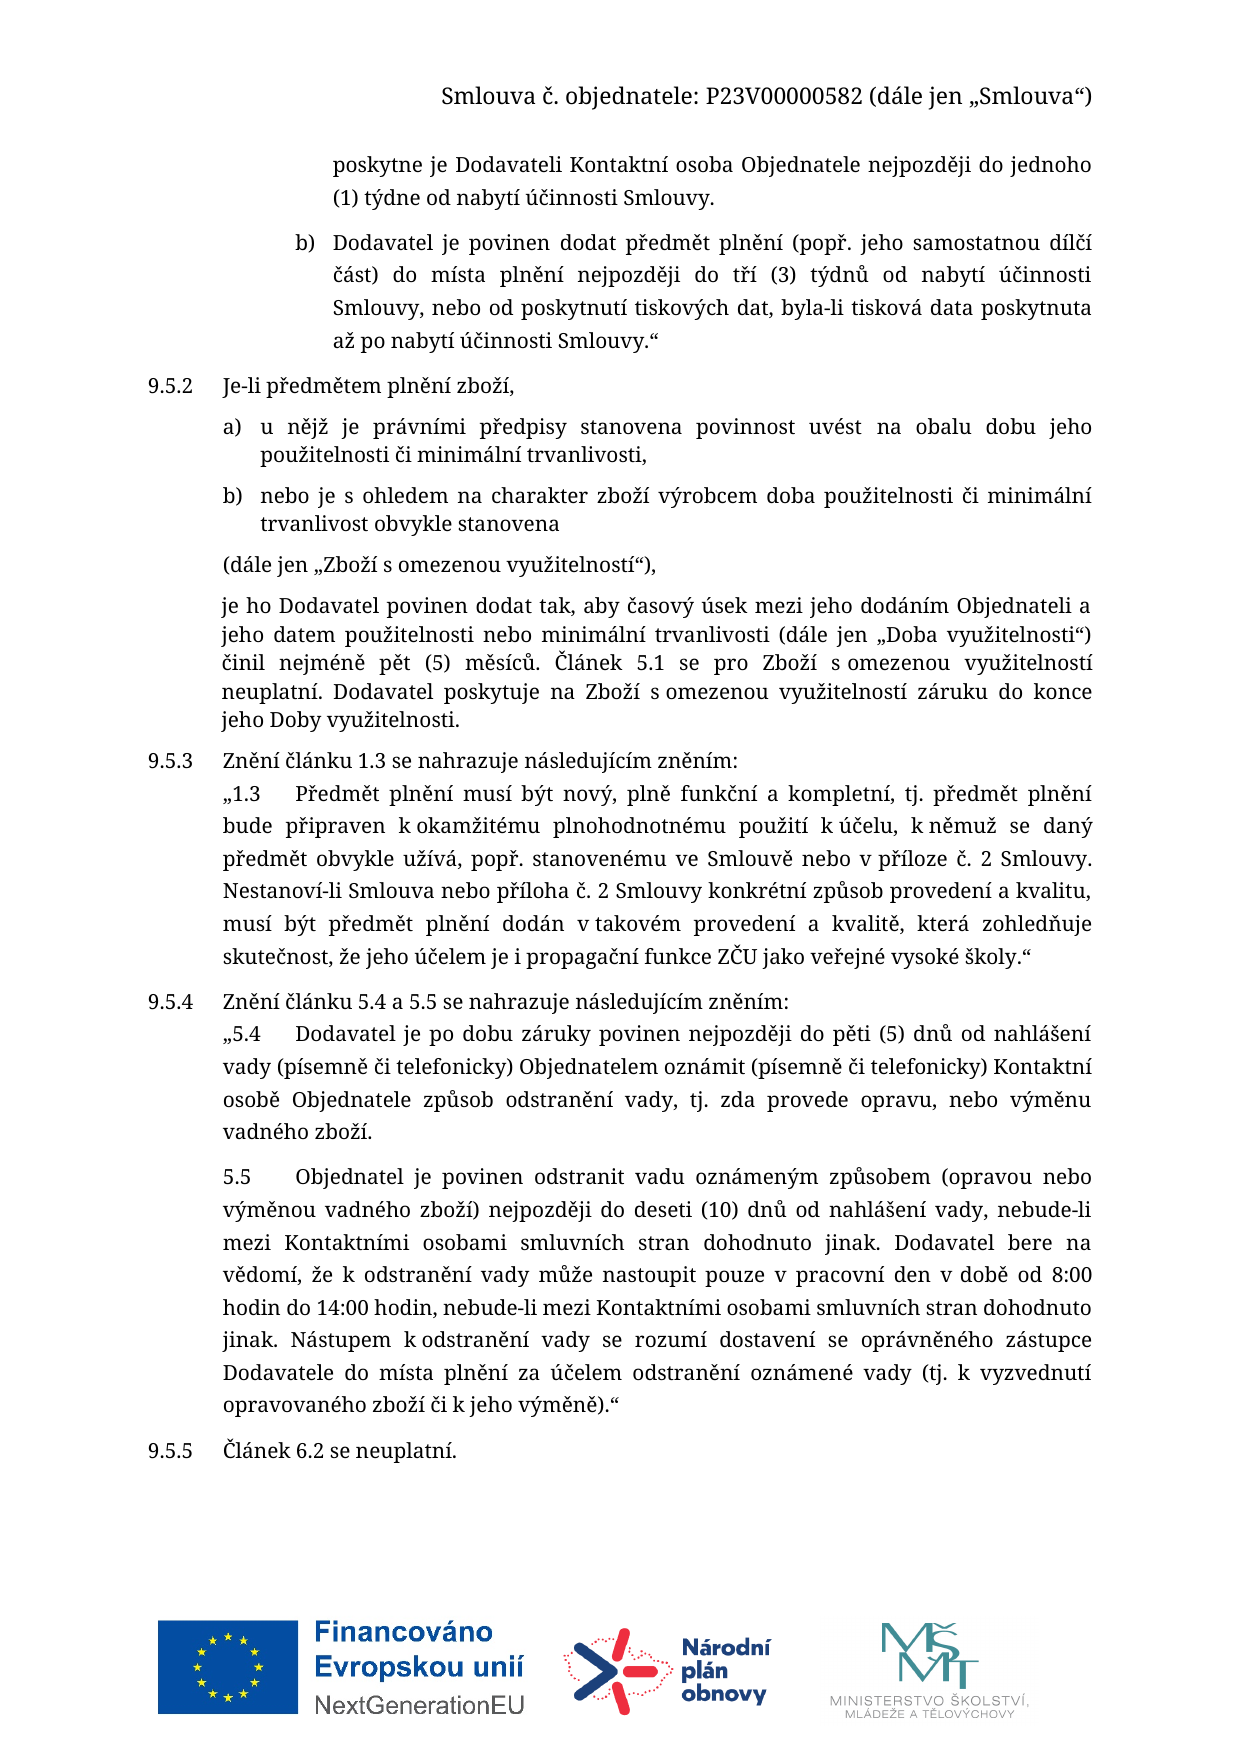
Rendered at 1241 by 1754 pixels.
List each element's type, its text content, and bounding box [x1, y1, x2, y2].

picture [820, 1616, 1039, 1726]
list nebo je s ohledem na charakter zboží výrobcem doba použitelnosti či minimální trvanlivost obvykle stanovena [223, 481, 1093, 538]
text je ho Dodavatel povinen dodat tak, aby časový úsek mezi jeho dodáním Objednateli a jeho datem použitelnosti nebo minimální trvanlivosti (dále jen „Doba využitelnosti“) činil nejméně pět (5) měsíců. Článek 5.1 se pro Zboží s omezenou využitelností neuplatní. Dodavatel poskytuje na Zboží s omezenou využitelností záruku do konce jeho Doby využitelnosti. [221, 591, 1093, 734]
list Znění článku 5.4 a 5.5 se nahrazuje následujícím zněním: [148, 987, 1093, 1015]
list „5.4 Dodavatel je po dobu záruky povinen nejpozději do pěti (5) dnů od nahlášení vady (písemně či telefonicky) Objednatelem oznámit (písemně či telefonicky) Kontaktní osobě Objednatele způsob odstranění vady, tj. zda provede opravu, nebo výměnu vadného zboží. [223, 1019, 1093, 1146]
list Znění článku 1.3 se nahrazuje následujícím zněním: [148, 746, 1093, 774]
list Článek 6.2 se neuplatní. [148, 1436, 1093, 1464]
list „1.3 Předmět plnění musí být nový, plně funkční a kompletní, tj. předmět plnění bude připraven k okamžitému plnohodnotnému použití k účelu, k němuž se daný předmět obvykle užívá, popř. stanovenému ve Smlouvě nebo v příloze č. 2 Smlouvy. Nestanoví-li Smlouva nebo příloha č. 2 Smlouvy konkrétní způsob provedení a kvalitu, musí být předmět plnění dodán v takovém provedení a kvalitě, která zohledňuje skutečnost, že jeho účelem je i propagační funkce ZČU jako veřejné vysoké školy.“ [223, 779, 1093, 970]
list u nějž je právními předpisy stanovena povinnost uvést na obalu dobu jeho použitelnosti či minimální trvanlivosti, [223, 412, 1093, 469]
list Dodavatel je povinen dodat předmět plnění (popř. jeho samostatnou dílčí část) do místa plnění nejpozději do tří (3) týdnů od nabytí účinnosti Smlouvy, nebo od poskytnutí tiskových dat, byla-li tisková data poskytnuta až po nabytí účinnosti Smlouvy.“ [295, 228, 1093, 354]
text (dále jen „Zboží s omezenou využitelností“), [223, 551, 1093, 579]
list 5.5 Objednatel je povinen odstranit vadu oznámeným způsobem (opravou nebo výměnou vadného zboží) nejpozději do deseti (10) dnů od nahlášení vady, nebude-li mezi Kontaktními osobami smluvních stran dohodnuto jinak. Dodavatel bere na vědomí, že k odstranění vady může nastoupit pouze v pracovní den v době od 8:00 hodin do 14:00 hodin, nebude-li mezi Kontaktními osobami smluvních stran dohodnuto jinak. Nástupem k odstranění vady se rozumí dostavení se oprávněného zástupce Dodavatele do místa plnění za účelem odstranění oznámené vady (tj. k vyzvednutí opravovaného zboží či k jeho výměně).“ [223, 1162, 1093, 1419]
picture [147, 1605, 789, 1726]
list Je-li předmětem plnění zboží, [148, 371, 1093, 399]
